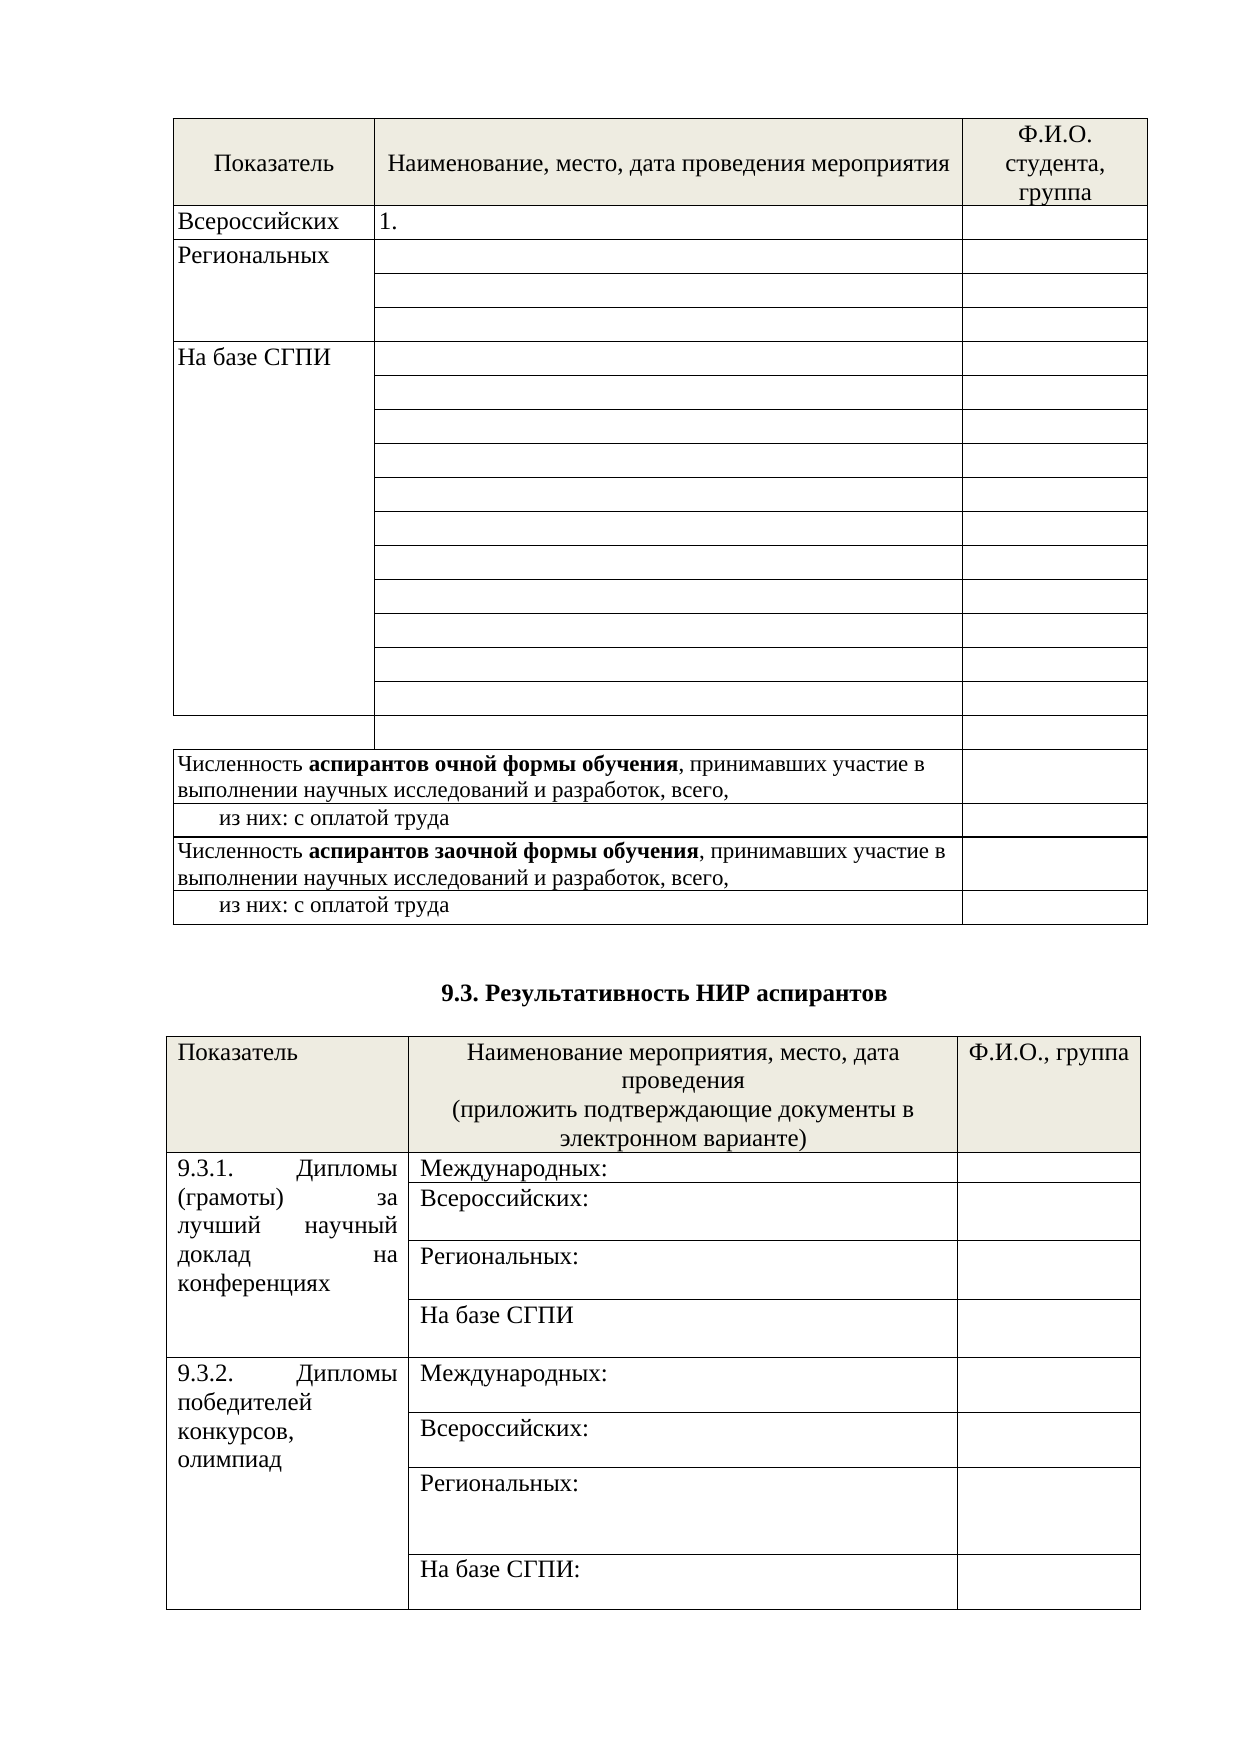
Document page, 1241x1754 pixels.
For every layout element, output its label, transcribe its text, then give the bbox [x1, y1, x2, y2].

table_cell [963, 410, 1147, 443]
table_cell Международных: [409, 1358, 957, 1412]
table_cell На базе СГПИ [409, 1300, 957, 1357]
table_cell [375, 274, 962, 307]
table_cell [958, 1153, 1140, 1182]
table_cell 9.3.1. Дипломы (грамоты) за лучший научный доклад на конференциях [167, 1153, 408, 1357]
table_cell 9.3.2. Дипломы победителей конкурсов, олимпиад [167, 1358, 408, 1608]
table_cell [963, 512, 1147, 545]
table_cell [963, 716, 1147, 749]
table_cell [375, 614, 962, 647]
table_cell из них: с оплатой труда [174, 891, 962, 924]
table_cell Региональных [174, 240, 374, 341]
table_cell [958, 1555, 1140, 1608]
table_cell [375, 240, 962, 273]
table_cell Численность аспирантов очной формы обучения, принимавших участие в выполнении научных исследований и разработок, всего, [174, 750, 962, 802]
table_cell [963, 444, 1147, 477]
table_cell Региональных: [409, 1468, 957, 1553]
table_header Показатель [167, 1037, 408, 1152]
table_cell [958, 1241, 1140, 1299]
table_cell [375, 376, 962, 409]
table_cell На базе СГПИ [174, 342, 374, 715]
table_header Ф.И.О., группа [958, 1037, 1140, 1152]
table_cell [963, 804, 1147, 836]
table_cell [958, 1413, 1140, 1467]
table_cell [375, 342, 962, 375]
table_cell Международных: [409, 1153, 957, 1182]
table_cell [963, 891, 1147, 924]
table_cell [958, 1183, 1140, 1240]
table_cell из них: с оплатой труда [174, 804, 962, 836]
table_cell [963, 478, 1147, 511]
table_cell На базе СГПИ: [409, 1555, 957, 1608]
table_cell Всероссийских [174, 206, 374, 239]
table_cell [375, 716, 962, 749]
table_header Показатель [174, 119, 374, 205]
table_cell [963, 376, 1147, 409]
table_cell [963, 342, 1147, 375]
table_cell [375, 308, 962, 341]
table_cell [963, 546, 1147, 579]
table_cell Всероссийских: [409, 1413, 957, 1467]
table_cell [375, 478, 962, 511]
table_header Наименование, место, дата проведения мероприятия [375, 119, 962, 205]
table_cell [375, 444, 962, 477]
text 9.3. Результативность НИР аспирантов [177, 978, 1152, 1007]
table_cell [963, 838, 1147, 890]
table_cell [375, 648, 962, 681]
table_cell [375, 580, 962, 613]
table_cell [963, 682, 1147, 715]
table_cell [958, 1300, 1140, 1357]
table_cell [375, 410, 962, 443]
table_header Ф.И.О. студента, группа [963, 119, 1147, 205]
table_cell [963, 614, 1147, 647]
table_cell [375, 546, 962, 579]
table_cell [963, 274, 1147, 307]
table_cell [958, 1358, 1140, 1412]
table_cell [963, 648, 1147, 681]
table_cell Всероссийских: [409, 1183, 957, 1240]
table_cell [963, 240, 1147, 273]
table_cell [963, 580, 1147, 613]
table_cell [375, 682, 962, 715]
table_cell [375, 512, 962, 545]
table_cell 1. [375, 206, 962, 239]
table_cell [963, 750, 1147, 802]
table_cell [958, 1468, 1140, 1553]
table_cell Численность аспирантов заочной формы обучения, принимавших участие в выполнении научных исследований и разработок, всего, [174, 838, 962, 890]
table_header Наименование мероприятия, место, дата проведения (приложить подтверждающие документы в электронном варианте) [409, 1037, 957, 1152]
table_cell [963, 308, 1147, 341]
table_cell Региональных: [409, 1241, 957, 1299]
table_cell [963, 206, 1147, 239]
